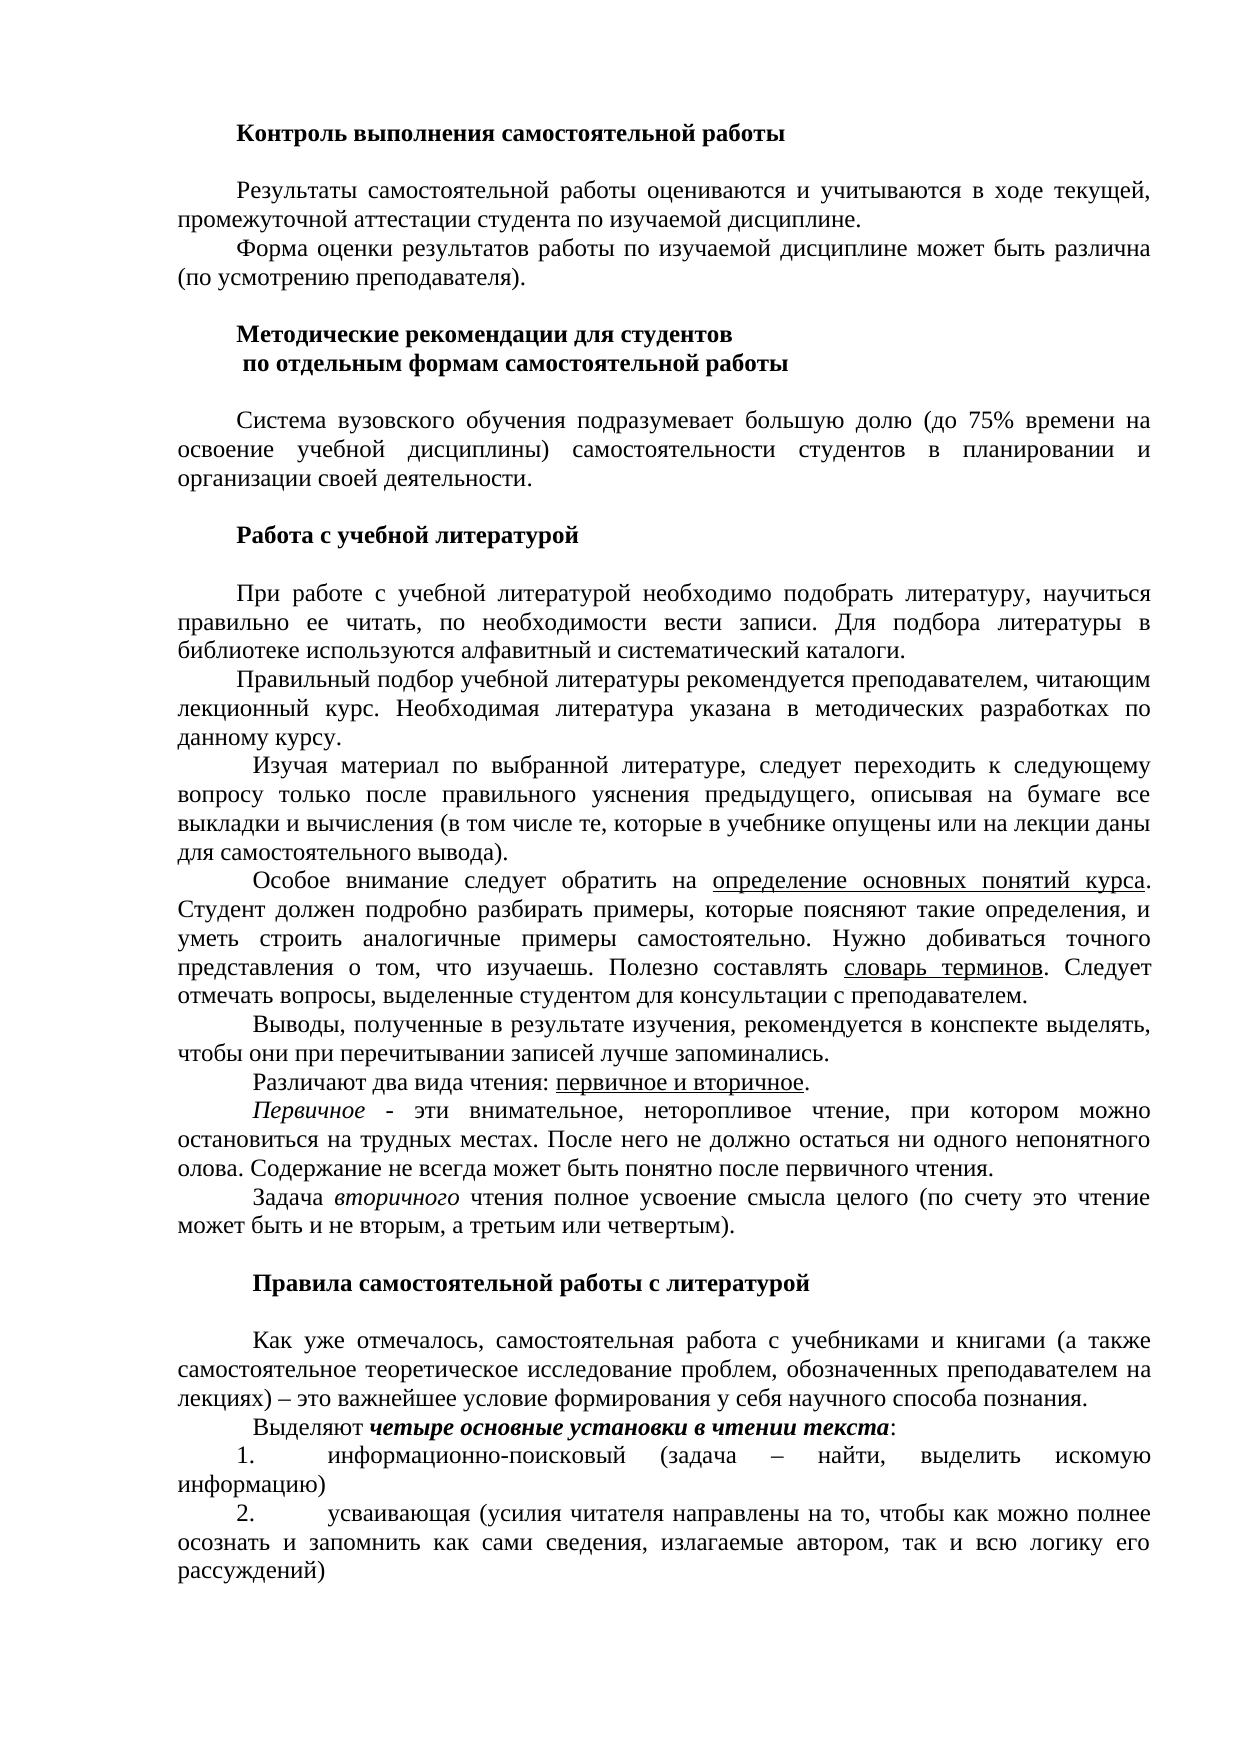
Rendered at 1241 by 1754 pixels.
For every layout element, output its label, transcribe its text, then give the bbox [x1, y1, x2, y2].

text Контроль выполнения самостоятельной работы [177, 118, 1152, 147]
list усваивающая (усилия читателя направлены на то, чтобы как можно полнее осознать и запомнить как сами сведения, излагаемые автором, так и всю логику его рассуждений) [177, 1498, 1152, 1584]
text Работа с учебной литературой [177, 521, 1152, 549]
text Как уже отмечалось, самостоятельная работа с учебниками и книгами (а также самостоятельное теоретическое исследование проблем, обозначенных преподавателем на лекциях) – это важнейшее условие формирования у себя научного способа познания. [177, 1326, 1152, 1412]
list информационно-поисковый (задача – найти, выделить искомую информацию) [177, 1441, 1152, 1498]
text Выделяют четыре основные установки в чтении текста: [177, 1412, 1152, 1441]
text Выводы, полученные в результате изучения, рекомендуется в конспекте выделять, чтобы они при перечитывании записей лучше запоминались. [177, 1009, 1152, 1067]
text Методические рекомендации для студентов [177, 319, 1152, 348]
text Различают два вида чтения: первичное и вторичное. [177, 1067, 1152, 1096]
text Система вузовского обучения подразумевает большую долю (до 75% времени на освоение учебной дисциплины) самостоятельности студентов в планировании и организации своей деятельности. [177, 406, 1152, 492]
text Правильный подбор учебной литературы рекомендуется преподавателем, читающим лекционный курс. Необходимая литература указана в методических разработках по данному курсу. [177, 664, 1152, 751]
text Форма оценки результатов работы по изучаемой дисциплине может быть различна (по усмотрению преподавателя). [177, 233, 1152, 291]
text При работе с учебной литературой необходимо подобрать литературу, научиться правильно ее читать, по необходимости вести записи. Для подбора литературы в библиотеке используются алфавитный и систематический каталоги. [177, 578, 1152, 664]
text Задача вторичного чтения полное усвоение смысла целого (по счету это чтение может быть и не вторым, а третьим или четвертым). [177, 1182, 1152, 1239]
text по отдельным формам самостоятельной работы [177, 348, 1152, 377]
text Особое внимание следует обратить на определение основных понятий курса. Студент должен подробно разбирать примеры, которые поясняют такие определения, и уметь строить аналогичные примеры самостоятельно. Нужно добиваться точного представления о том, что изучаешь. Полезно составлять словарь терминов. Следует отмечать вопросы, выделенные студентом для консультации с преподавателем. [177, 866, 1152, 1009]
text Результаты самостоятельной работы оцениваются и учитываются в ходе текущей, промежуточной аттестации студента по изучаемой дисциплине. [177, 176, 1152, 233]
text Первичное - эти внимательное, неторопливое чтение, при котором можно остановиться на трудных местах. После него не должно остаться ни одного непонятного олова. Содержание не всегда может быть понятно после первичного чтения. [177, 1096, 1152, 1182]
text Правила самостоятельной работы с литературой [177, 1268, 1152, 1297]
text Изучая материал по выбранной литературе, следует переходить к следующему вопросу только после правильного уяснения предыдущего, описывая на бумаге все выкладки и вычисления (в том числе те, которые в учебнике опущены или на лекции даны для самостоятельного вывода). [177, 751, 1152, 866]
